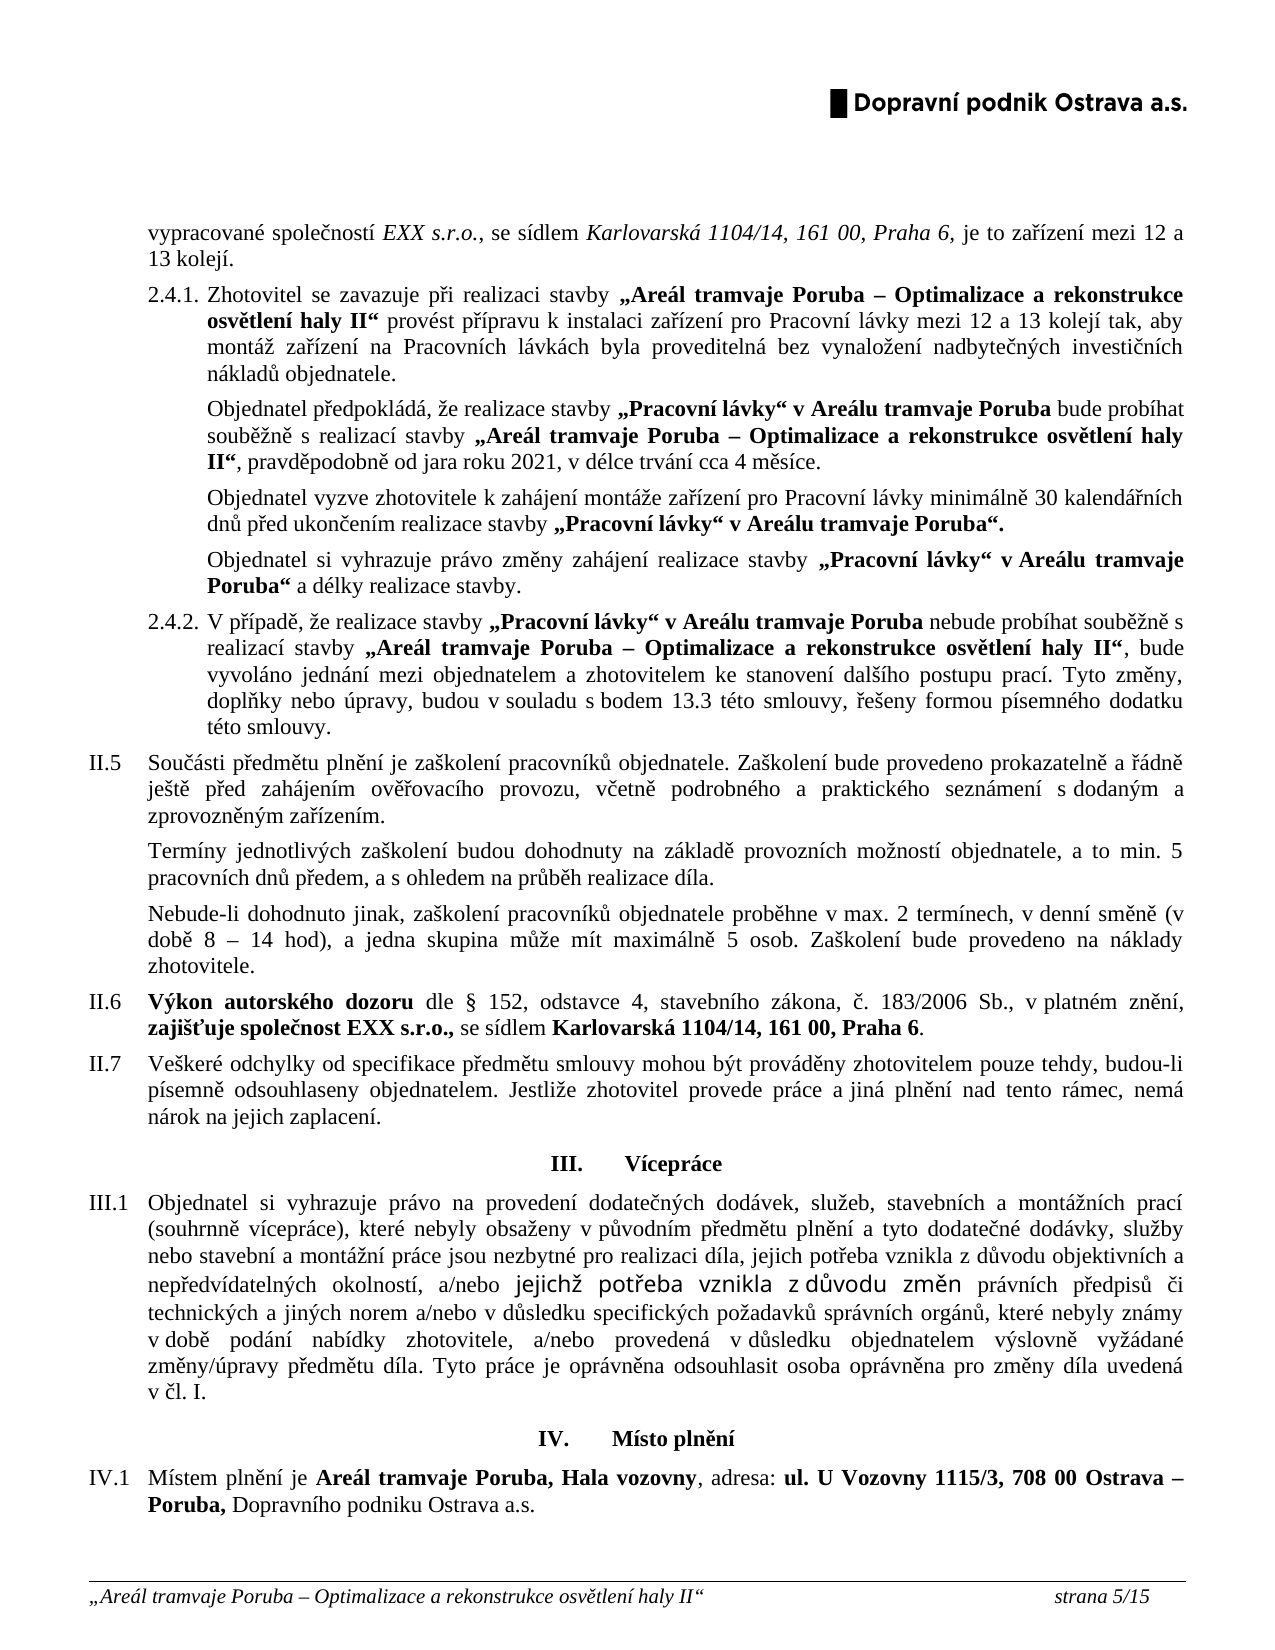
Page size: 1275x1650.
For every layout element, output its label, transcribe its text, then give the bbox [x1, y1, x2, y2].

list Výkon autorského dozoru dle § 152, odstavce 4, stavebního zákona, č. 183/2006 Sb., v platném znění, zajišťuje společnost EXX s.r.o., se sídlem Karlovarská 1104/14, 161 00, Praha 6. [89, 988, 1184, 1041]
text Objednatel si vyhrazuje právo změny zahájení realizace stavby „Pracovní lávky“ v Areálu tramvaje Poruba“ a délky realizace stavby. [207, 546, 1184, 599]
text Termíny jednotlivých zaškolení budou dohodnuty na základě provozních možností objednatele, a to min. 5 pracovních dnů předem, a s ohledem na průběh realizace díla. [148, 838, 1184, 890]
text Objednatel předpokládá, že realizace stavby „Pracovní lávky“ v Areálu tramvaje Poruba bude probíhat souběžně s realizací stavby „Areál tramvaje Poruba – Optimalizace a rekonstrukce osvětlení haly II“, pravděpodobně od jara roku 2021, v délce trvání cca 4 měsíce. [207, 395, 1184, 474]
list Součásti předmětu plnění je zaškolení pracovníků objednatele. Zaškolení bude provedeno prokazatelně a řádně ještě před zahájením ověřovacího provozu, včetně podrobného a praktického seznámení s dodaným a zprovozněným zařízením. [89, 749, 1184, 828]
text Objednatel vyzve zhotovitele k zahájení montáže zařízení pro Pracovní lávky minimálně 30 kalendářních dnů před ukončením realizace stavby „Pracovní lávky“ v Areálu tramvaje Poruba“. [207, 484, 1184, 537]
list Objednatel si vyhrazuje právo na provedení dodatečných dodávek, služeb, stavebních a montážních prací (souhrnně vícepráce), které nebyly obsaženy v původním předmětu plnění a tyto dodatečné dodávky, služby nebo stavební a montážní práce jsou nezbytné pro realizaci díla, jejich potřeba vznikla z důvodu objektivních a nepředvídatelných okolností, a/nebo jejichž potřeba vznikla z důvodu změn právních předpisů či technických a jiných norem a/nebo v důsledku specifických požadavků správních orgánů, které nebyly známy v době podání nabídky zhotovitele, a/nebo provedená v důsledku objednatelem výslovně vyžádané změny/úpravy předmětu díla. Tyto práce je oprávněna odsouhlasit osoba oprávněna pro změny díla uvedená v čl. I. [89, 1189, 1184, 1405]
list Místem plnění je Areál tramvaje Poruba, Hala vozovny, adresa: ul. U Vozovny 1115/3, 708 00 Ostrava – Poruba, Dopravního podniku Ostrava a.s. [89, 1464, 1184, 1517]
list Zhotovitel se zavazuje při realizaci stavby „Areál tramvaje Poruba – Optimalizace a rekonstrukce osvětlení haly II“ provést přípravu k instalaci zařízení pro Pracovní lávky mezi 12 a 13 kolejí tak, aby montáž zařízení na Pracovních lávkách byla proveditelná bez vynaložení nadbytečných investičních nákladů objednatele. [148, 281, 1184, 386]
list Nebude-li dohodnuto jinak, zaškolení pracovníků objednatele proběhne v max. 2 termínech, v denní směně (v době 8 – 14 hod), a jedna skupina může mít maximálně 5 osob. Zaškolení bude provedeno na náklady zhotovitele. [148, 900, 1184, 979]
list Veškeré odchylky od specifikace předmětu smlouvy mohou být prováděny zhotovitelem pouze tehdy, budou-li písemně odsouhlaseny objednatelem. Jestliže zhotovitel provede práce a jiná plnění nad tento rámec, nemá nárok na jejich zaplacení. [89, 1050, 1184, 1129]
subtitle Vícepráce [89, 1150, 1184, 1176]
subtitle Místo plnění [89, 1426, 1184, 1452]
list V případě, že realizace stavby „Pracovní lávky“ v Areálu tramvaje Poruba nebude probíhat souběžně s realizací stavby „Areál tramvaje Poruba – Optimalizace a rekonstrukce osvětlení haly II“, bude vyvoláno jednání mezi objednatelem a zhotovitelem ke stanovení dalšího postupu prací. Tyto změny, doplňky nebo úpravy, budou v souladu s bodem 13.3 této smlouvy, řešeny formou písemného dodatku této smlouvy. [148, 608, 1184, 740]
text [148, 218, 1184, 271]
picture [830, 89, 1187, 118]
